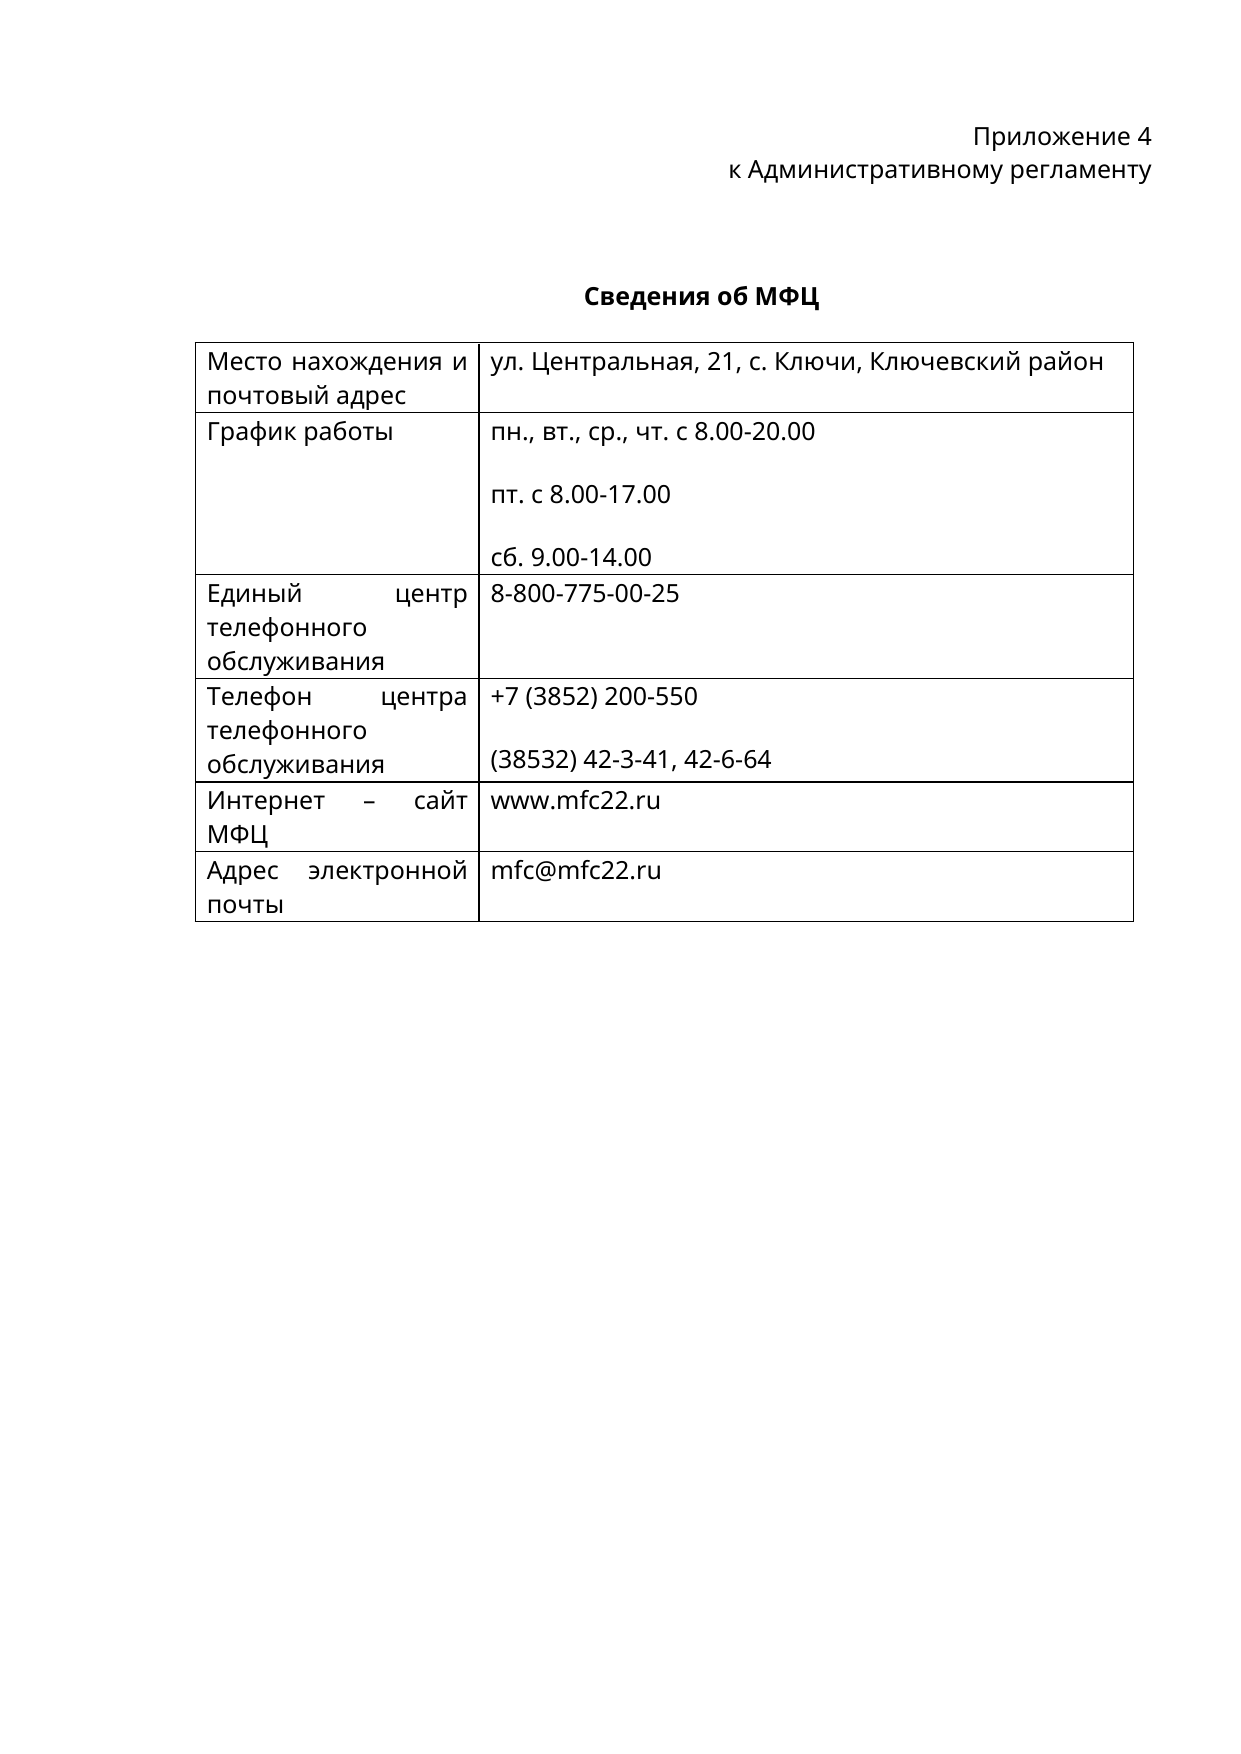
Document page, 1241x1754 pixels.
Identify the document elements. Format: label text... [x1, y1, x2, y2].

table_cell График работы [196, 413, 478, 574]
text Сведения об МФЦ [177, 279, 1152, 313]
table_header Место нахождения и почтовый адрес [196, 343, 479, 412]
table_cell пн., вт., ср., чт. с 8.00-20.00 пт. с 8.00-17.00 сб. 9.00-14.00 [480, 413, 1133, 574]
table_cell www.mfc22.ru [480, 783, 1133, 851]
table_header ул. Центральная, 21, с. Ключи, Ключевский район [480, 343, 1133, 412]
table_cell Телефон центра телефонного обслуживания [196, 679, 478, 781]
table_cell Интернет – сайт МФЦ [196, 783, 478, 851]
table_cell 8-800-775-00-25 [480, 575, 1133, 677]
text Приложение 4 [177, 118, 1152, 152]
table_cell mfc@mfc22.ru [480, 852, 1133, 921]
text к Административному регламенту [177, 152, 1152, 186]
table_cell Единый центр телефонного обслуживания [196, 575, 478, 677]
table_cell Адрес электронной почты [196, 852, 478, 921]
table_cell +7 (3852) 200-550 (38532) 42-3-41, 42-6-64 [480, 679, 1133, 781]
